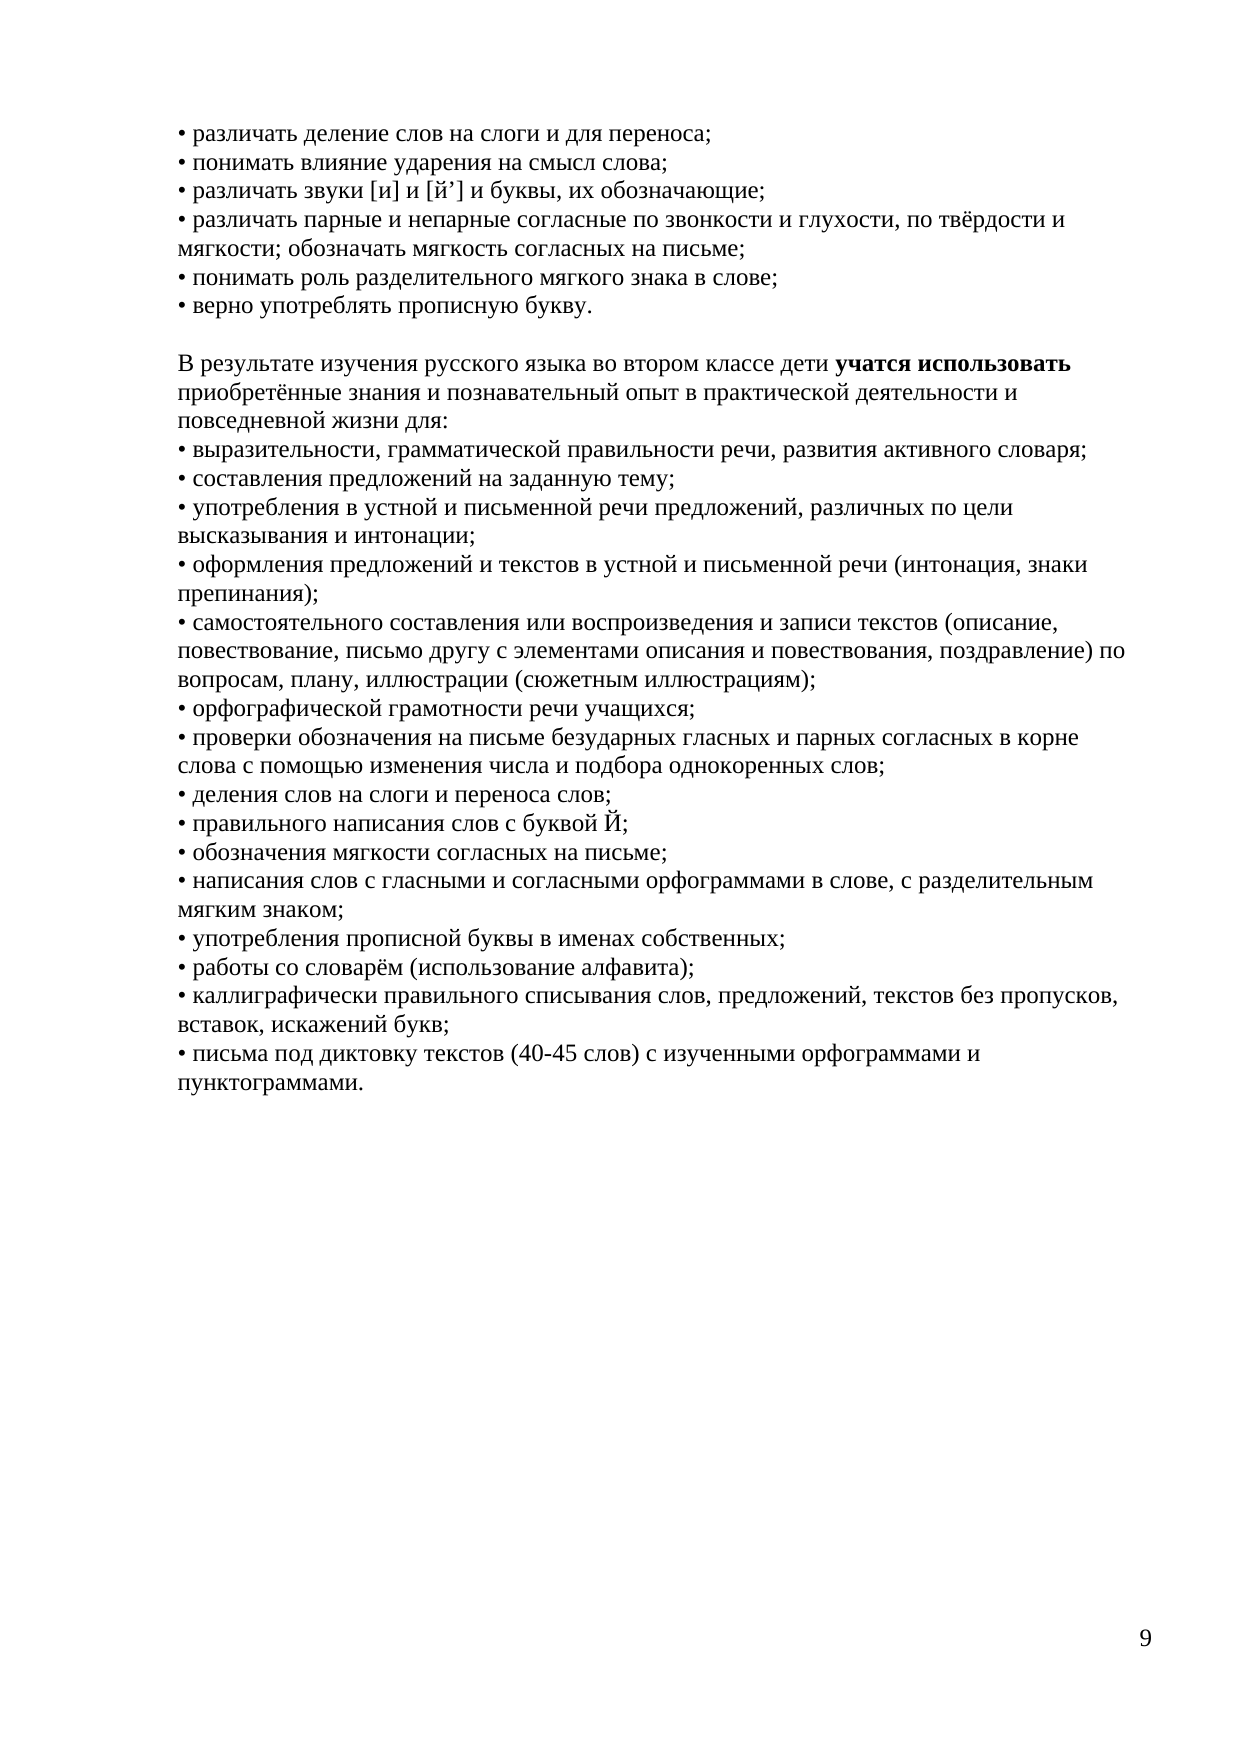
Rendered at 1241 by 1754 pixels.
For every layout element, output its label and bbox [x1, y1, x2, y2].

text [177, 118, 1152, 1096]
